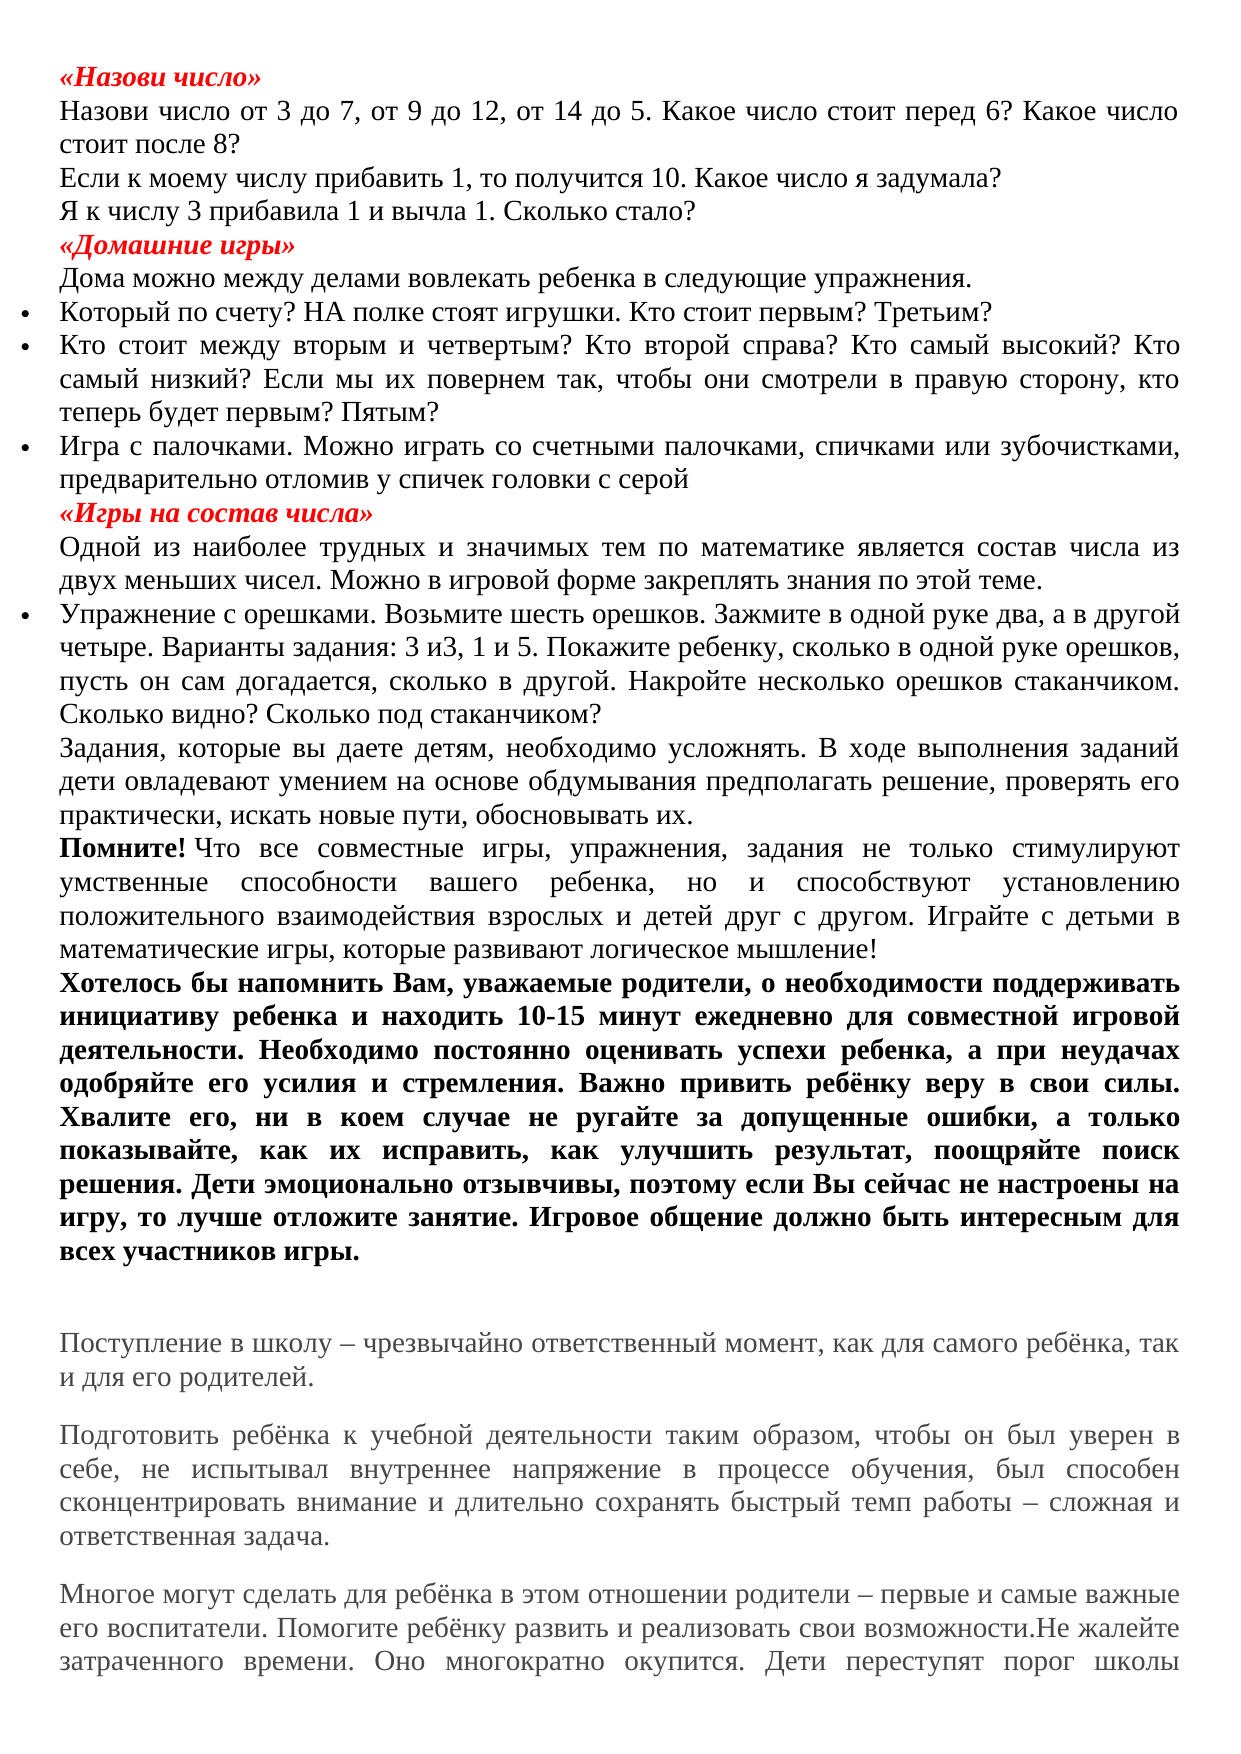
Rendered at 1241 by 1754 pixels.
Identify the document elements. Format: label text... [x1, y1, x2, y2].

text Поступление в школу – чрезвычайно ответственный момент, как для самого ребёнка, так и для его родителей. [59, 1325, 1181, 1392]
text Помните! Что все совместные игры, упражнения, задания не только стимулируют умственные способности вашего ребенка, но и способствуют установлению положительного взаимодействия взрослых и детей друг с другом. Играйте с детьми в математические игры, которые развивают логическое мышление! [59, 831, 1181, 965]
text «Назови число» [59, 59, 1181, 93]
list Игра с палочками. Можно играть со счетными палочками, спичками или зубочистками, предварительно отломив у спичек головки с серой [22, 428, 1181, 495]
text Задания, которые вы даете детям, необходимо усложнять. В ходе выполнения заданий дети овладевают умением на основе обдумывания предполагать решение, проверять его практически, искать новые пути, обосновывать их. [59, 730, 1181, 831]
text Одной из наиболее трудных и значимых тем по математике является состав числа из двух меньших чисел. Можно в игровой форме закреплять знания по этой теме. [59, 529, 1181, 596]
text Хотелось бы напомнить Вам, уважаемые родители, о необходимости поддерживать инициативу ребенка и находить 10-15 минут ежедневно для совместной игровой деятельности. Необходимо постоянно оценивать успехи ребенка, а при неудачах одобряйте его усилия и стремления. Важно привить ребёнку веру в свои силы. Хвалите его, ни в коем случае не ругайте за допущенные ошибки, а только показывайте, как их исправить, как улучшить результат, поощряйте поиск решения. Дети эмоционально отзывчивы, поэтому если Вы сейчас не настроены на игру, то лучше отложите занятие. Игровое общение должно быть интересным для всех участников игры. [59, 965, 1181, 1267]
text «Игры на состав числа» [59, 495, 1181, 529]
text «Домашние игры» [59, 227, 1181, 260]
text Если к моему числу прибавить 1, то получится 10. Какое число я задумала? [59, 160, 1181, 193]
text Назови число от 3 до 7, от 9 до 12, от 14 до 5. Какое число стоит перед 6? Какое число стоит после 8? [59, 93, 1181, 160]
list Который по счету? НА полке стоят игрушки. Кто стоит первым? Третьим? [22, 294, 1181, 327]
text Подготовить ребёнка к учебной деятельности таким образом, чтобы он был уверен в себе, не испытывал внутреннее напряжение в процессе обучения, был способен сконцентрировать внимание и длительно сохранять быстрый темп работы – сложная и ответственная задача. [59, 1417, 1181, 1551]
list Кто стоит между вторым и четвертым? Кто второй справа? Кто самый высокий? Кто самый низкий? Если мы их повернем так, чтобы они смотрели в правую сторону, кто теперь будет первым? Пятым? [22, 327, 1181, 428]
text Дома можно между делами вовлекать ребенка в следующие упражнения. [59, 260, 1181, 294]
list Упражнение с орешками. Возьмите шесть орешков. Зажмите в одной руке два, а в другой четыре. Варианты задания: 3 и3, 1 и 5. Покажите ребенку, сколько в одной руке орешков, пусть он сам догадается, сколько в другой. Накройте несколько орешков стаканчиком. Сколько видно? Сколько под стаканчиком? [22, 596, 1181, 730]
text Я к числу 3 прибавила 1 и вычла 1. Сколько стало? [59, 193, 1181, 227]
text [59, 1576, 1181, 1677]
